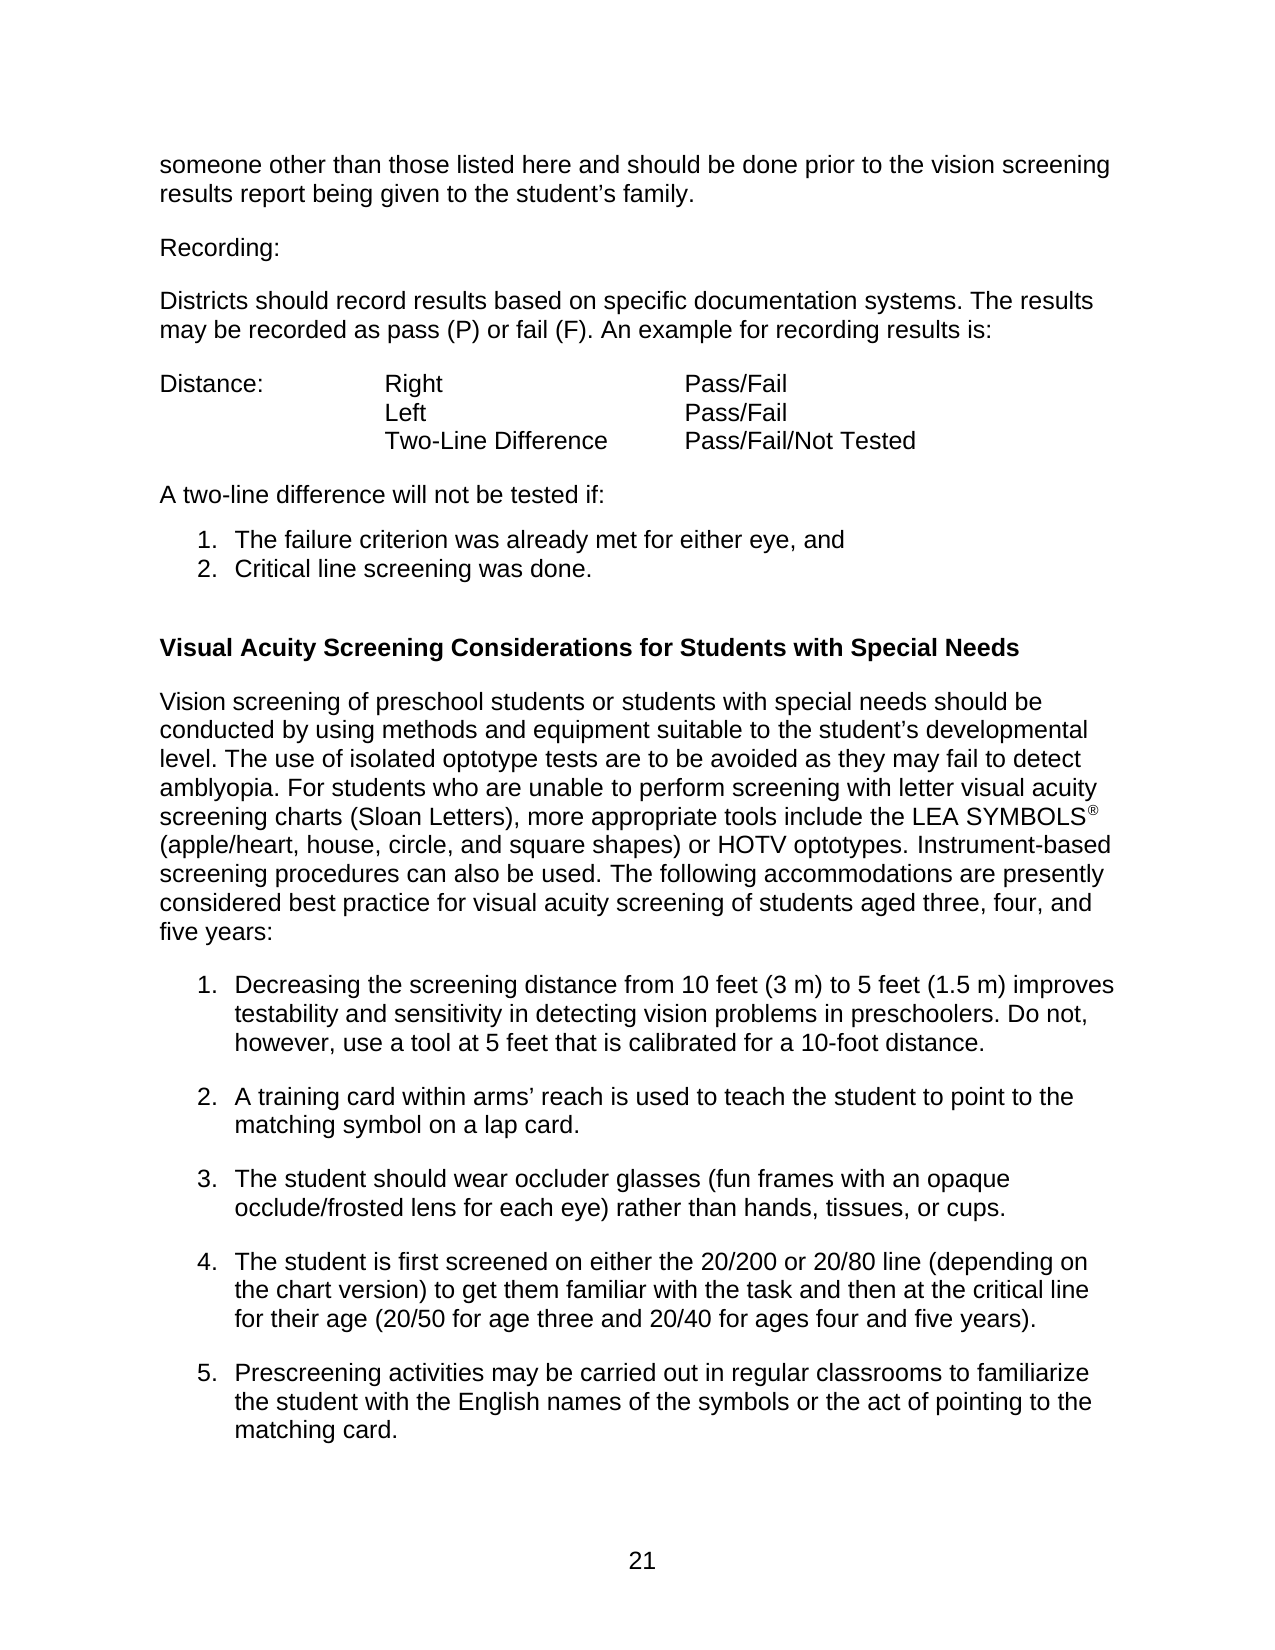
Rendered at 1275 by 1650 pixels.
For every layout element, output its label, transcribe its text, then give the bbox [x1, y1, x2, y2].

list The student should wear occluder glasses (fun frames with an opaque occlude/frosted lens for each eye) rather than hands, tissues, or cups. [197, 1164, 1125, 1222]
text Distance: Right Pass/Fail [159, 369, 1125, 397]
text A two-line difference will not be tested if: [159, 480, 1125, 509]
list Decreasing the screening distance from 10 feet (3 m) to 5 feet (1.5 m) improves testability and sensitivity in detecting vision problems in preschoolers. Do not, however, use a tool at 5 feet that is calibrated for a 10-foot distance. [197, 970, 1125, 1057]
list Critical line screening was done. [197, 554, 1125, 583]
list The failure criterion was already met for either eye, and [197, 525, 1125, 554]
list Prescreening activities may be carried out in regular classrooms to familiarize the student with the English names of the symbols or the act of pointing to the matching card. [197, 1358, 1125, 1444]
text Left Pass/Fail [159, 397, 1125, 426]
list A training card within arms’ reach is used to teach the student to point to the matching symbol on a lap card. [197, 1082, 1125, 1139]
text Districts should record results based on specific documentation systems. The results may be recorded as pass (P) or fail (F). An example for recording results is: [159, 286, 1125, 344]
subtitle Visual Acuity Screening Considerations for Students with Special Needs [159, 633, 1125, 662]
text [159, 150, 1125, 207]
text Two-Line Difference Pass/Fail/Not Tested [159, 426, 1125, 455]
list The student is first screened on either the 20/200 or 20/80 line (depending on the chart version) to get them familiar with the task and then at the critical line for their age (20/50 for age three and 20/40 for ages four and five years). [197, 1247, 1125, 1333]
text Vision screening of preschool students or students with special needs should be conducted by using methods and equipment suitable to the student’s developmental level. The use of isolated optotype tests are to be avoided as they may fail to detect amblyopia. For students who are unable to perform screening with letter visual acuity screening charts (Sloan Letters), more appropriate tools include the LEA SYMBOLS® (apple/heart, house, circle, and square shapes) or HOTV optotypes. Instrument-based screening procedures can also be used. The following accommodations are presently considered best practice for visual acuity screening of students aged three, four, and five years: [159, 687, 1125, 945]
subtitle Recording: [159, 232, 1125, 261]
